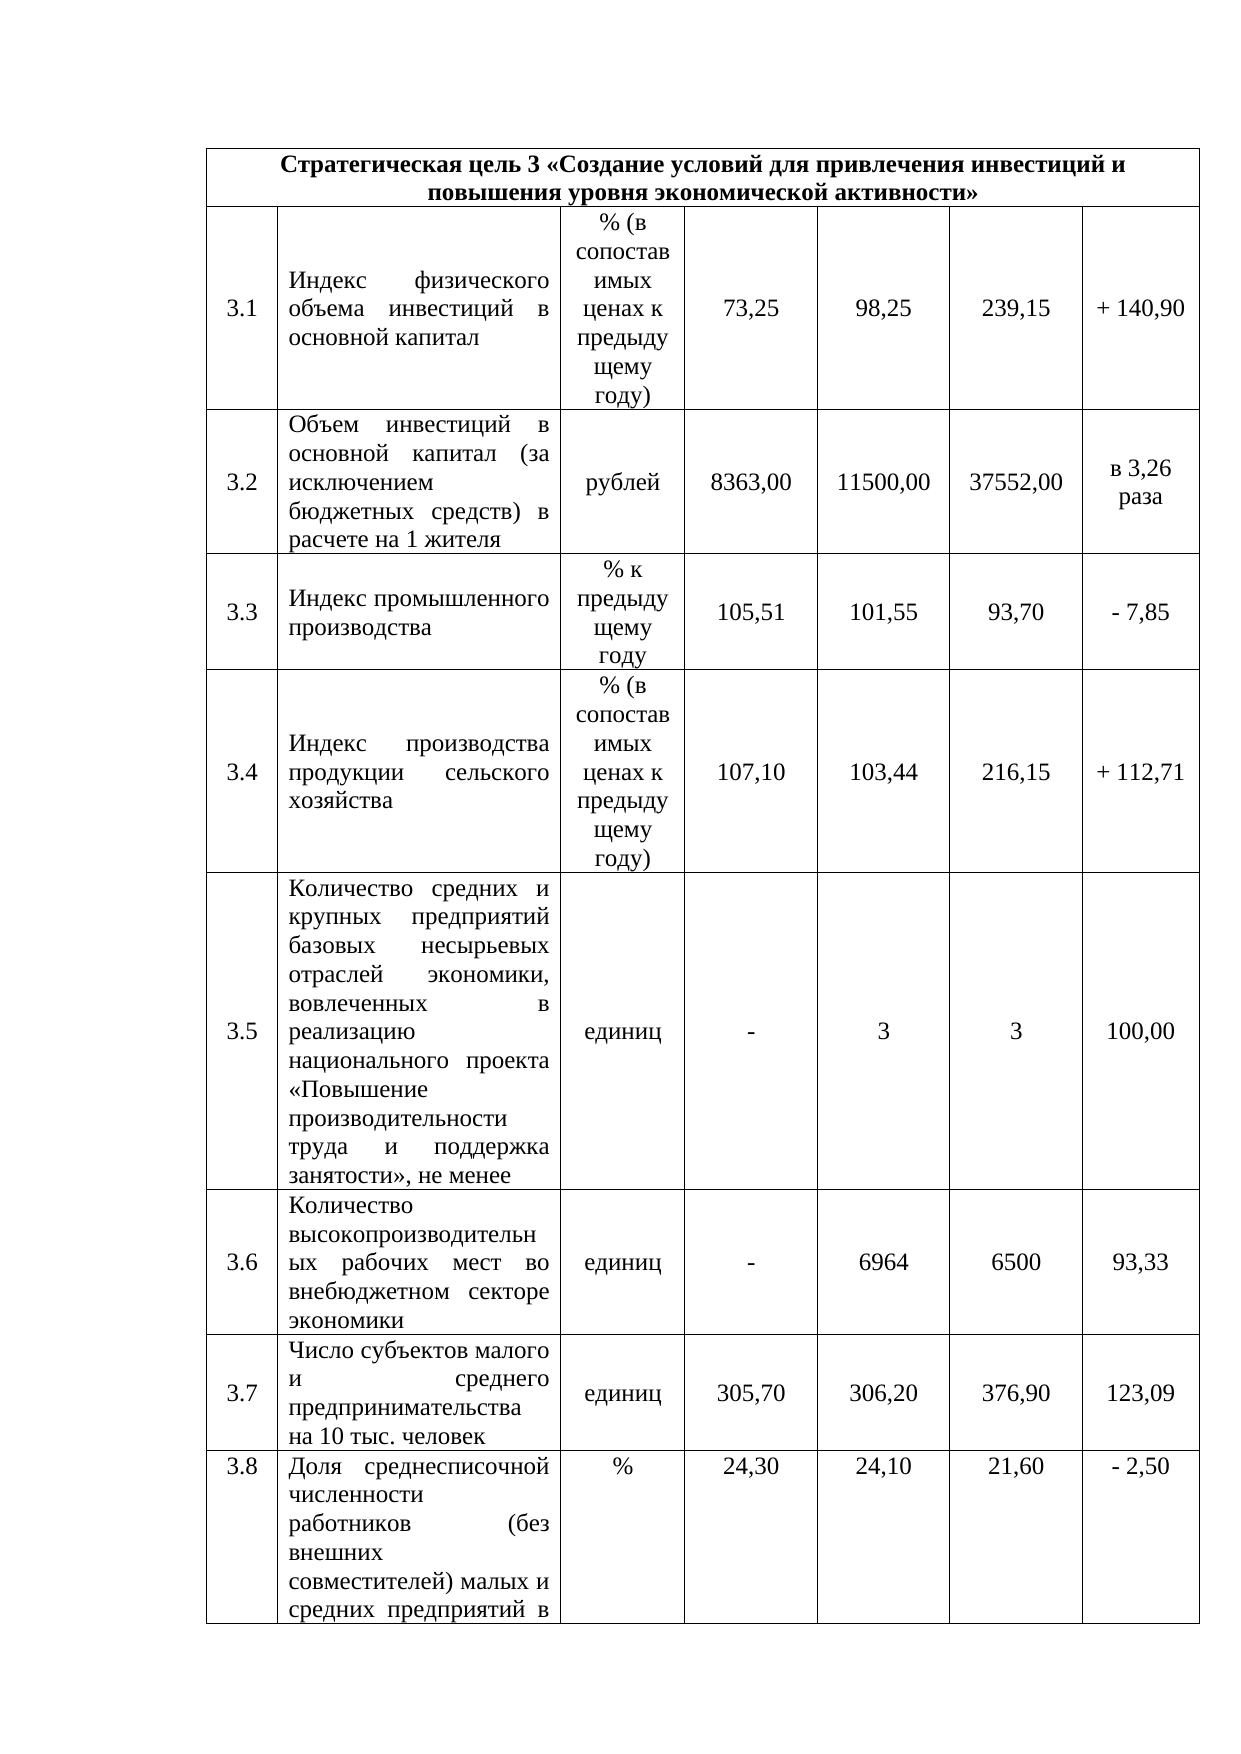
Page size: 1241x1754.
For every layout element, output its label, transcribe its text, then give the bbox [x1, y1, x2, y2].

table_cell + 140,90 [1083, 207, 1199, 408]
table_cell 3.2 [207, 410, 277, 553]
table_cell 216,15 [950, 670, 1082, 872]
table_cell + 112,71 [1083, 670, 1199, 872]
table_cell 98,25 [818, 207, 949, 408]
table_cell % (в сопоставимых ценах к предыдущему году) [561, 670, 684, 872]
table_cell рублей [561, 410, 684, 553]
table_cell 376,90 [950, 1335, 1082, 1450]
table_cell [278, 1451, 560, 1623]
table_cell 3 [950, 873, 1082, 1189]
table_cell Стратегическая цель 3 «Создание условий для привлечения инвестиций и повышения уровня экономической активности» [207, 149, 1199, 206]
table_cell 37552,00 [950, 410, 1082, 553]
table_cell - [685, 1190, 817, 1334]
table_cell - [685, 873, 817, 1189]
table_cell 6964 [818, 1190, 949, 1334]
table_cell 3 [818, 873, 949, 1189]
table_cell единиц [561, 873, 684, 1189]
table_cell 3.8 [207, 1451, 277, 1623]
table_cell Число субъектов малого и среднего предпринимательства на 10 тыс. человек [278, 1335, 560, 1450]
table_cell Количество средних и крупных предприятий базовых несырьевых отраслей экономики, вовлеченных в реализацию национального проекта «Повышение производительности труда и поддержка занятости», не менее [278, 873, 560, 1189]
table_cell 24,10 [818, 1451, 949, 1623]
table_cell Индекс физического объема инвестиций в основной капитал [278, 207, 560, 408]
table_cell - 2,50 [1083, 1451, 1199, 1623]
table_cell 100,00 [1083, 873, 1199, 1189]
table_cell Объем инвестиций в основной капитал (за исключением бюджетных средств) в расчете на 1 жителя [278, 410, 560, 553]
table_cell 305,70 [685, 1335, 817, 1450]
table_cell единиц [561, 1190, 684, 1334]
table_cell 3.6 [207, 1190, 277, 1334]
table_cell 93,70 [950, 554, 1082, 669]
table_cell 3.4 [207, 670, 277, 872]
table_cell 107,10 [685, 670, 817, 872]
table_cell 21,60 [950, 1451, 1082, 1623]
table_cell 123,09 [1083, 1335, 1199, 1450]
table_cell % к предыдущему году [561, 554, 684, 669]
table_cell % [561, 1451, 684, 1623]
table_cell 11500,00 [818, 410, 949, 553]
table_cell единиц [561, 1335, 684, 1450]
table_cell 239,15 [950, 207, 1082, 408]
table_cell 6500 [950, 1190, 1082, 1334]
table_cell 93,33 [1083, 1190, 1199, 1334]
table_cell Индекс промышленного производства [278, 554, 560, 669]
table_cell 3.1 [207, 207, 277, 408]
table_cell 3.5 [207, 873, 277, 1189]
table_cell % (в сопоставимых ценах к предыдущему году) [561, 207, 684, 408]
table_cell 24,30 [685, 1451, 817, 1623]
table_cell 3.3 [207, 554, 277, 669]
table_cell Количество высокопроизводительных рабочих мест во внебюджетном секторе экономики [278, 1190, 560, 1334]
table_cell 101,55 [818, 554, 949, 669]
table_cell 103,44 [818, 670, 949, 872]
table_cell 8363,00 [685, 410, 817, 553]
table_cell в 3,26 раза [1083, 410, 1199, 553]
table_cell 306,20 [818, 1335, 949, 1450]
table_cell 3.7 [207, 1335, 277, 1450]
table_cell Индекс производства продукции сельского хозяйства [278, 670, 560, 872]
table_cell 73,25 [685, 207, 817, 408]
table_cell - 7,85 [1083, 554, 1199, 669]
table_cell 105,51 [685, 554, 817, 669]
